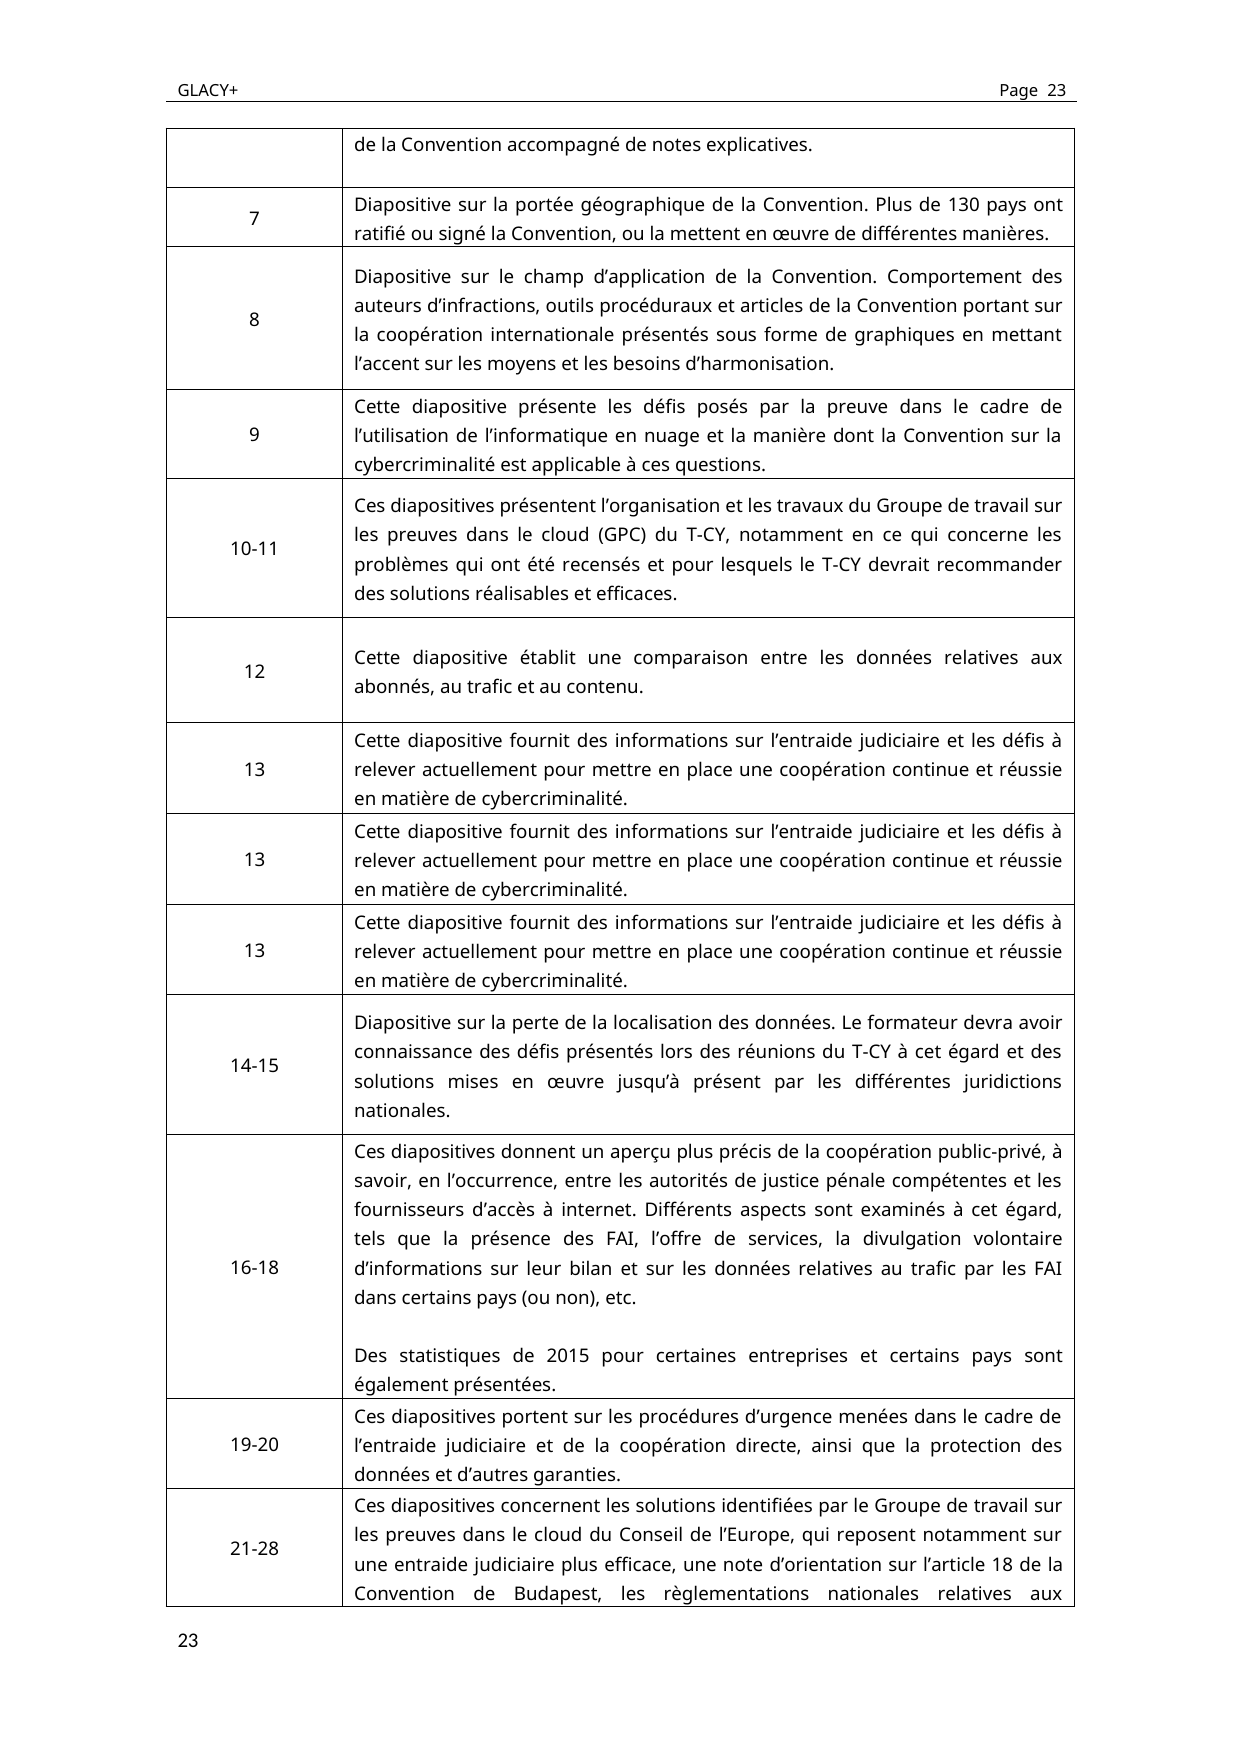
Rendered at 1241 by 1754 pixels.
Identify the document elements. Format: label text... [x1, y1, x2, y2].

table_cell 13 [167, 723, 342, 813]
table_cell Diapositive sur la perte de la localisation des données. Le formateur devra avoir connaissance des défis présentés lors des réunions du T-CY à cet égard et des solutions mises en œuvre jusqu’à présent par les différentes juridictions nationales. [343, 995, 1074, 1134]
table_cell Diapositive sur le champ d’application de la Convention. Comportement des auteurs d’infractions, outils procéduraux et articles de la Convention portant sur la coopération internationale présentés sous forme de graphiques en mettant l’accent sur les moyens et les besoins d’harmonisation. [343, 247, 1074, 389]
table_cell Cette diapositive fournit des informations sur l’entraide judiciaire et les défis à relever actuellement pour mettre en place une coopération continue et réussie en matière de cybercriminalité. [343, 814, 1074, 903]
table_cell Diapositive sur la portée géographique de la Convention. Plus de 130 pays ont ratifié ou signé la Convention, ou la mettent en œuvre de différentes manières. [343, 188, 1074, 246]
table_cell 12 [167, 618, 342, 722]
table_cell 21-28 [167, 1489, 342, 1606]
table_cell Cette diapositive présente les défis posés par la preuve dans le cadre de l’utilisation de l’informatique en nuage et la manière dont la Convention sur la cybercriminalité est applicable à ces questions. [343, 390, 1074, 477]
table_cell 13 [167, 814, 342, 903]
table_cell Cette diapositive établit une comparaison entre les données relatives aux abonnés, au trafic et au contenu. [343, 618, 1074, 722]
table_cell Ces diapositives présentent l’organisation et les travaux du Groupe de travail sur les preuves dans le cloud (GPC) du T-CY, notamment en ce qui concerne les problèmes qui ont été recensés et pour lesquels le T-CY devrait recommander des solutions réalisables et efficaces. [343, 479, 1074, 617]
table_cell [343, 129, 1074, 187]
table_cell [343, 1489, 1074, 1606]
table_cell 9 [167, 390, 342, 477]
table_cell Cette diapositive fournit des informations sur l’entraide judiciaire et les défis à relever actuellement pour mettre en place une coopération continue et réussie en matière de cybercriminalité. [343, 723, 1074, 813]
table_cell 14-15 [167, 995, 342, 1134]
table_cell 19-20 [167, 1399, 342, 1488]
table_cell 16-18 [167, 1135, 342, 1397]
table_cell 7 [167, 188, 342, 246]
table_cell 8 [167, 247, 342, 389]
table_cell 13 [167, 905, 342, 994]
table_cell Ces diapositives portent sur les procédures d’urgence menées dans le cadre de l’entraide judiciaire et de la coopération directe, ainsi que la protection des données et d’autres garanties. [343, 1399, 1074, 1488]
table_cell 6 [167, 129, 342, 187]
table_cell 10-11 [167, 479, 342, 617]
table_cell Cette diapositive fournit des informations sur l’entraide judiciaire et les défis à relever actuellement pour mettre en place une coopération continue et réussie en matière de cybercriminalité. [343, 905, 1074, 994]
table_cell Ces diapositives donnent un aperçu plus précis de la coopération public-privé, à savoir, en l’occurrence, entre les autorités de justice pénale compétentes et les fournisseurs d’accès à internet. Différents aspects sont examinés à cet égard, tels que la présence des FAI, l’offre de services, la divulgation volontaire d’informations sur leur bilan et sur les données relatives au trafic par les FAI dans certains pays (ou non), etc. Des statistiques de 2015 pour certaines entreprises et certains pays sont également présentées. [343, 1135, 1074, 1397]
